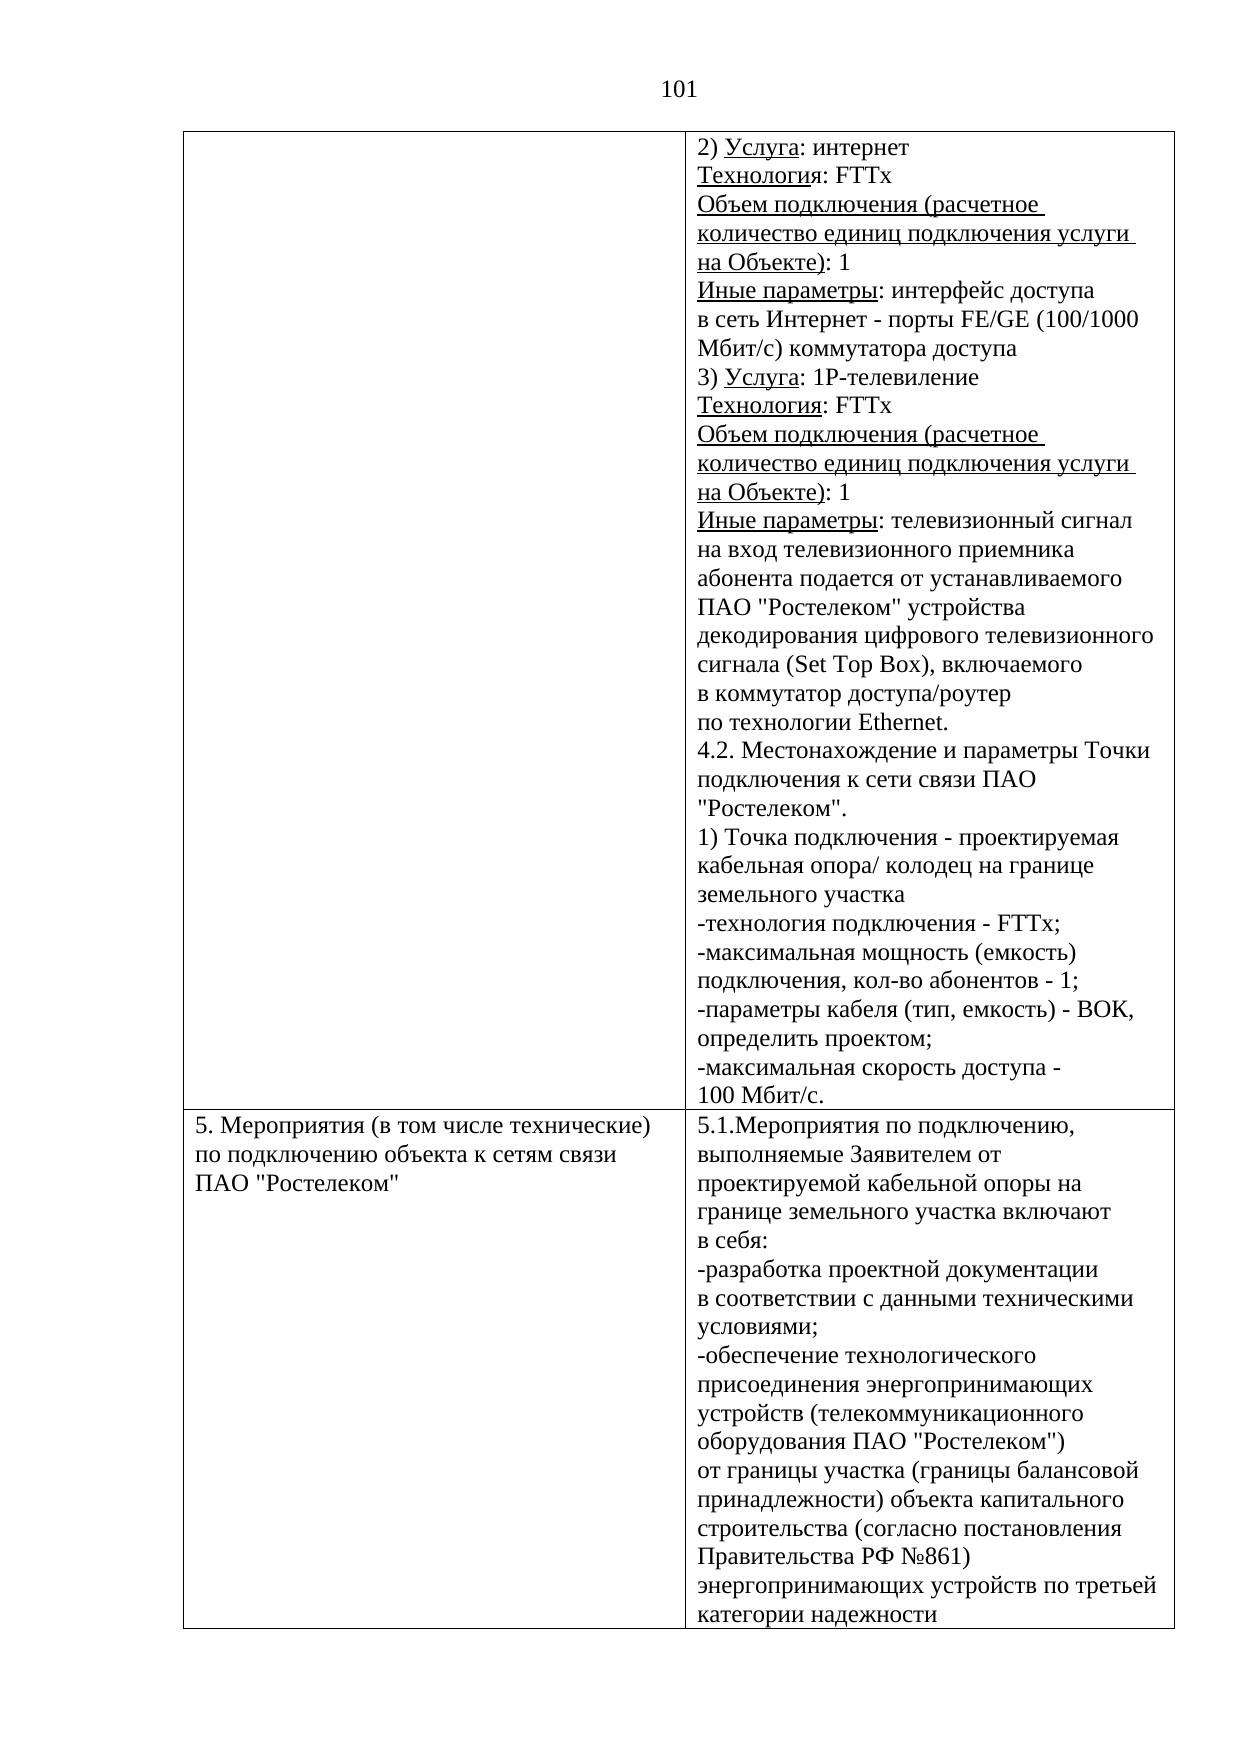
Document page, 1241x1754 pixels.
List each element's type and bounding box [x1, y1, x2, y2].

table_cell [184, 1110, 685, 1628]
table_cell [184, 132, 685, 1109]
table_cell [686, 1110, 1174, 1628]
table_cell [686, 132, 1174, 1109]
